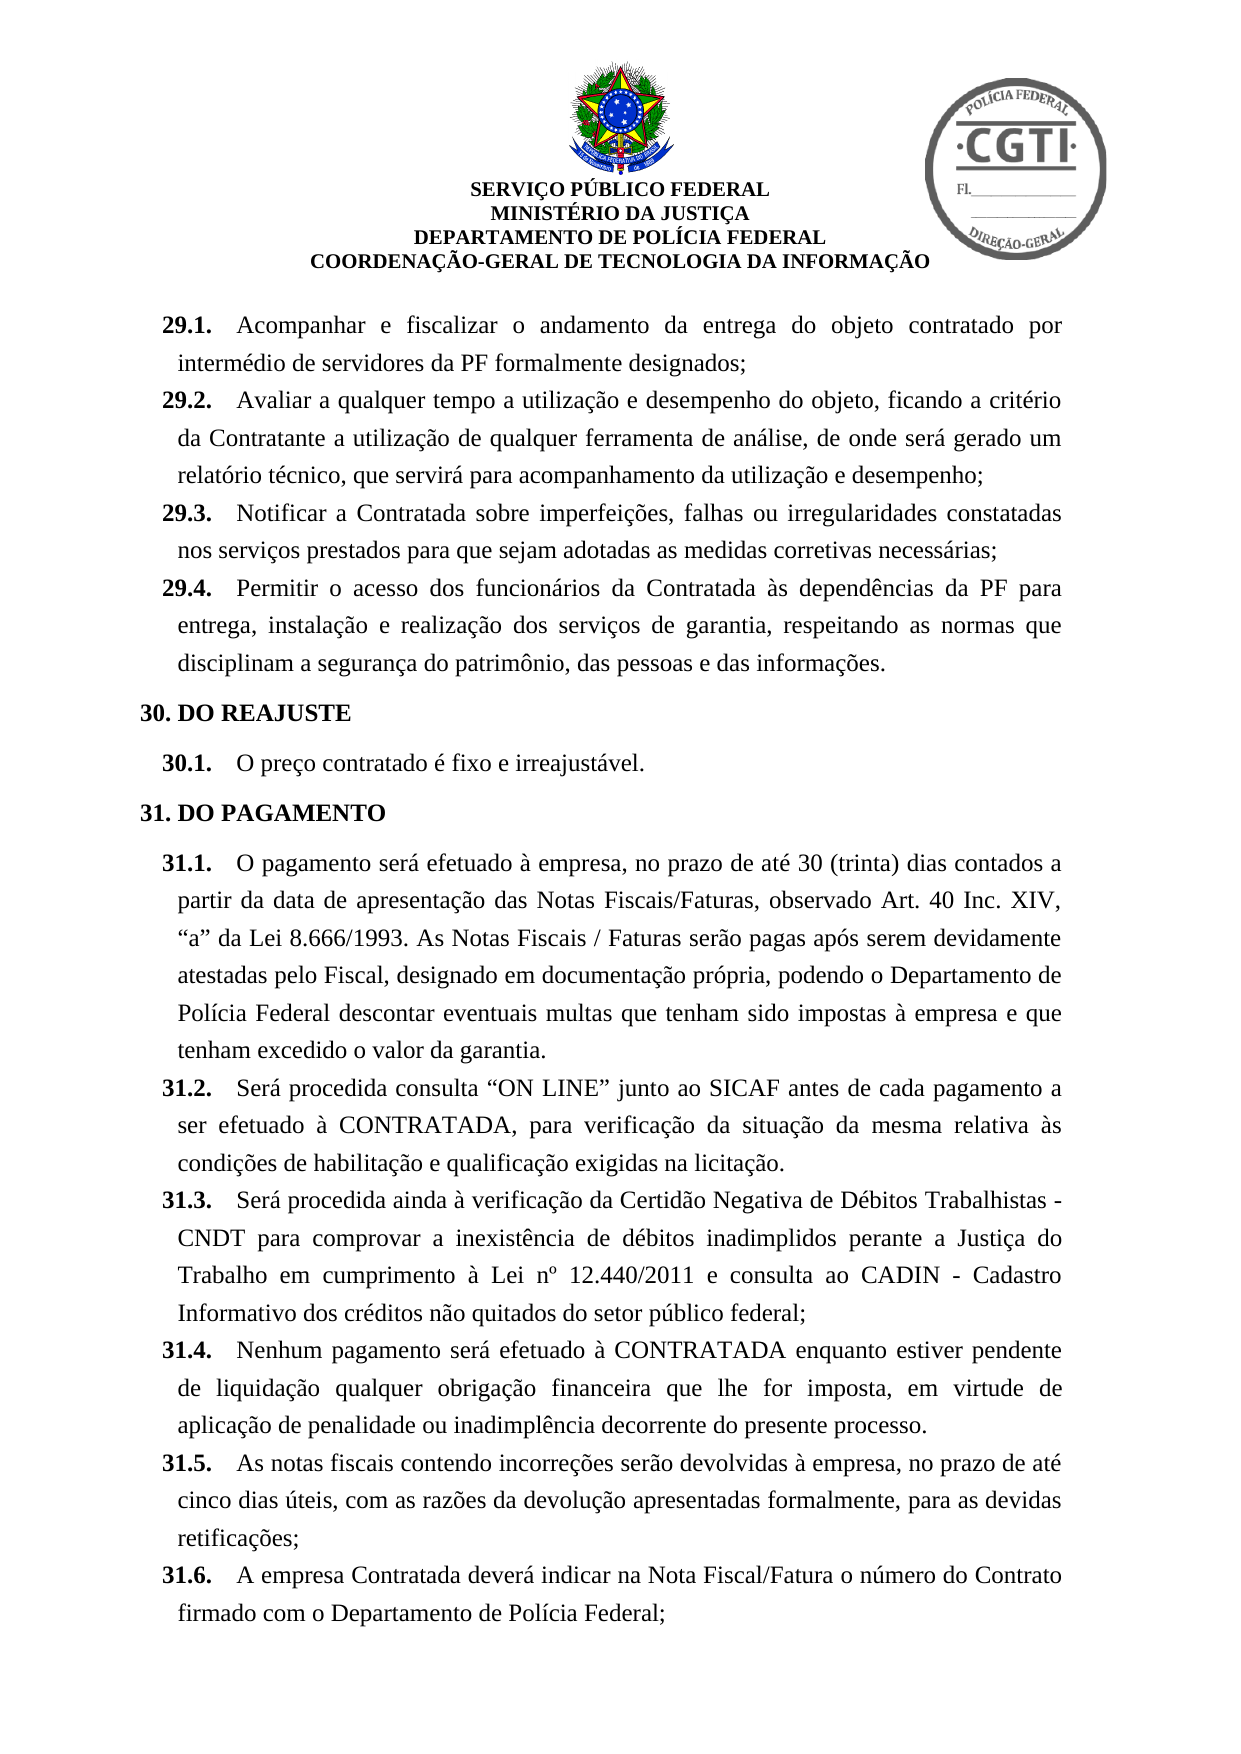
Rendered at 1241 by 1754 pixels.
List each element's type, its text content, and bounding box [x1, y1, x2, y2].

subtitle As notas fiscais contendo incorreções serão devolvidas à empresa, no prazo de até cinco dias úteis, com as razões da devolução apresentadas formalmente, para as devidas retificações; [162, 1439, 1063, 1552]
subtitle Será procedida consulta “ON LINE” junto ao SICAF antes de cada pagamento a ser efetuado à CONTRATADA, para verificação da situação da mesma relativa às condições de habilitação e qualificação exigidas na licitação. [162, 1064, 1063, 1177]
subtitle DO REAJUSTE [140, 689, 1063, 727]
subtitle O preço contratado é fixo e irreajustável. [162, 739, 1063, 777]
subtitle Permitir o acesso dos funcionários da Contratada às dependências da PF para entrega, instalação e realização dos serviços de garantia, respeitando as normas que disciplinam a segurança do patrimônio, das pessoas e das informações. [162, 564, 1063, 677]
subtitle Notificar a Contratada sobre imperfeições, falhas ou irregularidades constatadas nos serviços prestados para que sejam adotadas as medidas corretivas necessárias; [162, 489, 1063, 564]
subtitle Nenhum pagamento será efetuado à CONTRATADA enquanto estiver pendente de liquidação qualquer obrigação financeira que lhe for imposta, em virtude de aplicação de penalidade ou inadimplência decorrente do presente processo. [162, 1327, 1063, 1439]
subtitle Será procedida ainda à verificação da Certidão Negativa de Débitos Trabalhistas - CNDT para comprovar a inexistência de débitos inadimplidos perante a Justiça do Trabalho em cumprimento à Lei nº 12.440/2011 e consulta ao CADIN - Cadastro Informativo dos créditos não quitados do setor público federal; [162, 1177, 1063, 1327]
subtitle O pagamento será efetuado à empresa, no prazo de até 30 (trinta) dias contados a partir da data de apresentação das Notas Fiscais/Faturas, observado Art. 40 Inc. XIV, “a” da Lei 8.666/1993. As Notas Fiscais / Faturas serão pagas após serem devidamente atestadas pelo Fiscal, designado em documentação própria, podendo o Departamento de Polícia Federal descontar eventuais multas que tenham sido impostas à empresa e que tenham excedido o valor da garantia. [162, 839, 1063, 1064]
subtitle Acompanhar e fiscalizar o andamento da entrega do objeto contratado por intermédio de servidores da PF formalmente designados; [162, 302, 1063, 377]
subtitle A empresa Contratada deverá indicar na Nota Fiscal/Fatura o número do Contrato firmado com o Departamento de Polícia Federal; [162, 1552, 1063, 1627]
picture [563, 59, 677, 177]
subtitle DO PAGAMENTO [140, 789, 1063, 827]
picture [925, 78, 1107, 260]
subtitle Avaliar a qualquer tempo a utilização e desempenho do objeto, ficando a critério da Contratante a utilização de qualquer ferramenta de análise, de onde será gerado um relatório técnico, que servirá para acompanhamento da utilização e desempenho; [162, 377, 1063, 489]
